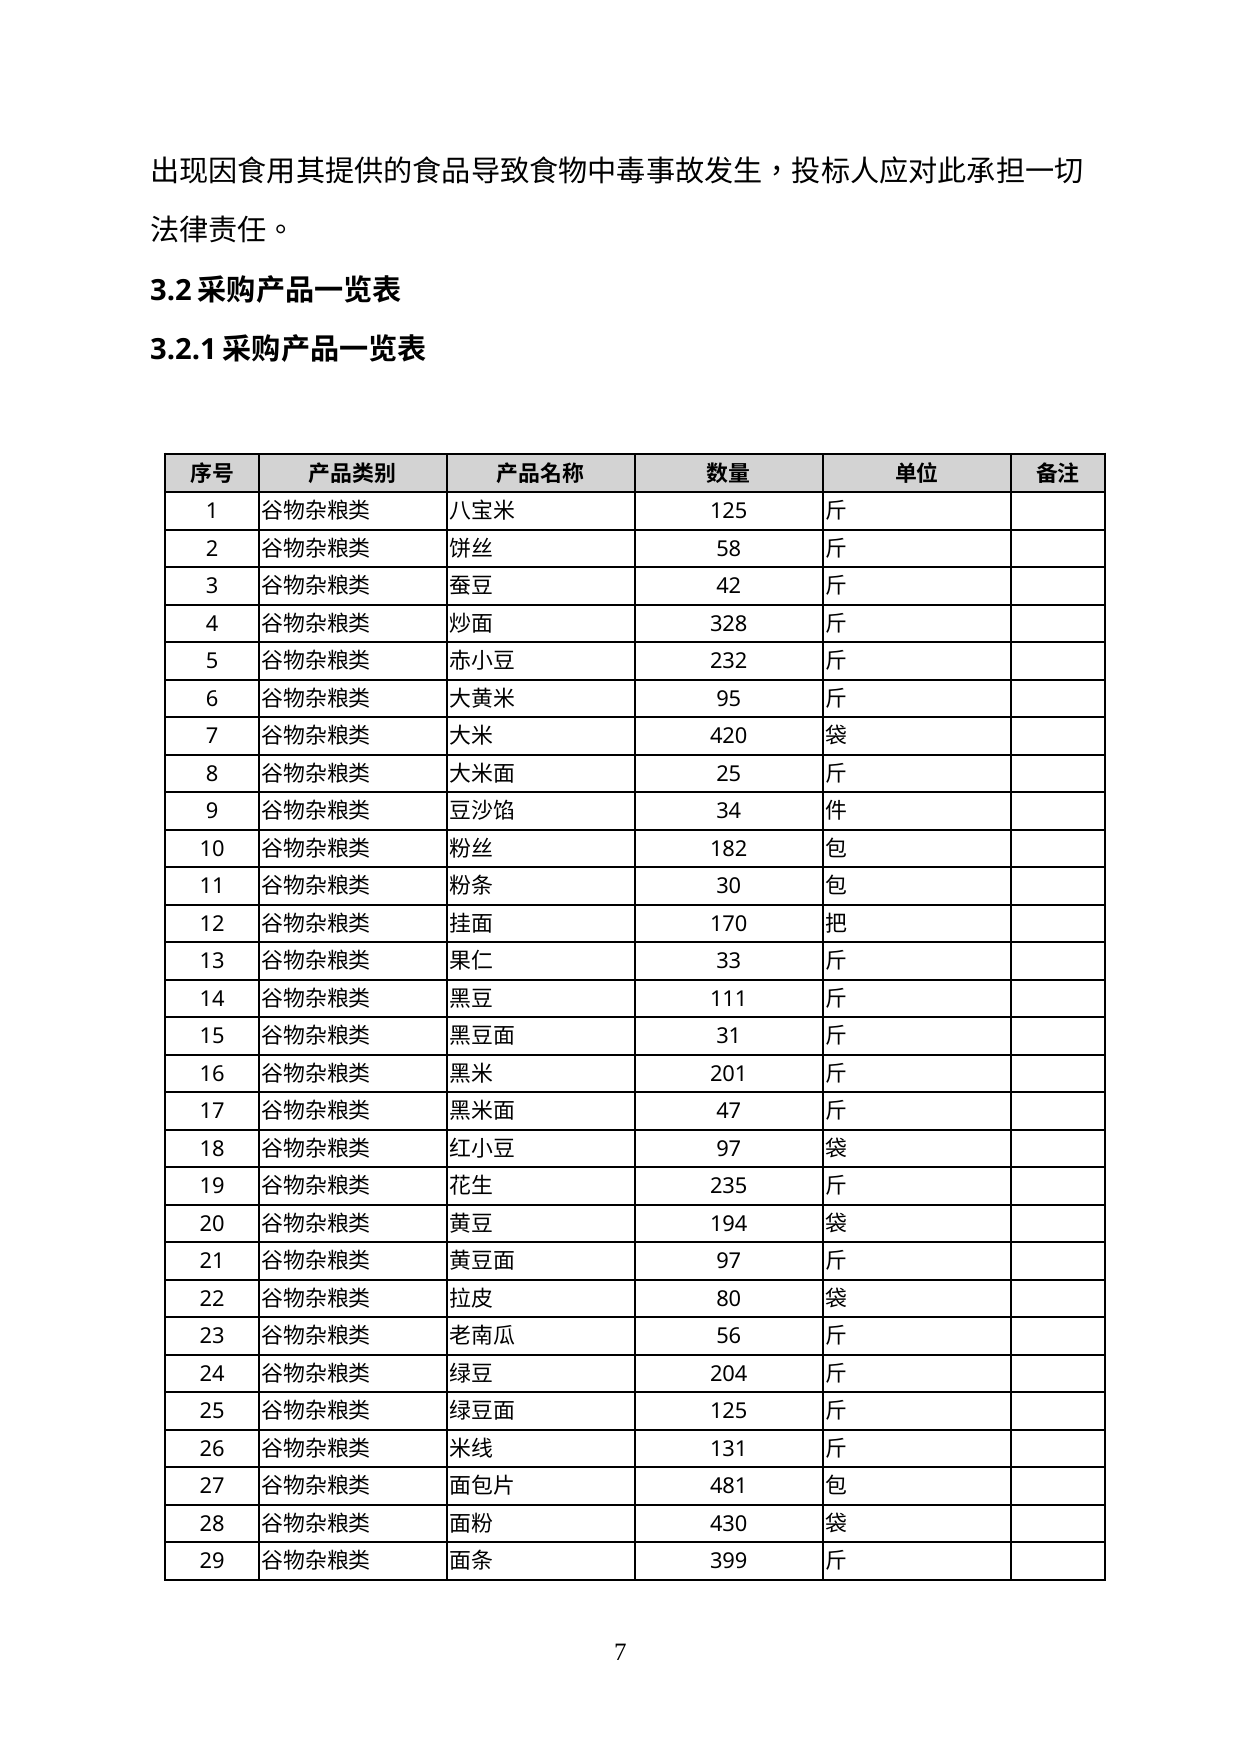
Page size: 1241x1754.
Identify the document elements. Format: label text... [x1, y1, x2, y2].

table_cell 袋 [824, 1206, 1010, 1241]
table_cell 328 [636, 606, 822, 641]
table_cell 17 [166, 1093, 258, 1129]
table_cell 430 [636, 1506, 822, 1541]
table_cell 47 [636, 1093, 822, 1129]
table_cell 481 [636, 1468, 822, 1504]
table_cell 16 [166, 1056, 258, 1091]
table_cell 斤 [824, 606, 1010, 641]
table_cell 包 [824, 868, 1010, 904]
table_cell 204 [636, 1356, 822, 1391]
table_cell [1012, 1543, 1104, 1579]
table_cell 谷物杂粮类 [260, 1543, 446, 1579]
table_cell [1012, 681, 1104, 716]
table_cell 斤 [824, 1431, 1010, 1466]
table_cell 黑米面 [448, 1093, 634, 1129]
table_cell 182 [636, 831, 822, 866]
table_cell 24 [166, 1356, 258, 1391]
table_cell [1012, 1131, 1104, 1166]
table_cell 谷物杂粮类 [260, 606, 446, 641]
table_cell 大米 [448, 718, 634, 754]
table_cell 绿豆面 [448, 1393, 634, 1429]
table_cell 97 [636, 1131, 822, 1166]
table_cell 97 [636, 1243, 822, 1279]
table_cell 大黄米 [448, 681, 634, 716]
table_cell 谷物杂粮类 [260, 568, 446, 604]
table_cell 194 [636, 1206, 822, 1241]
table_cell 谷物杂粮类 [260, 1206, 446, 1241]
table_cell [1012, 493, 1104, 529]
table_cell 袋 [824, 1506, 1010, 1541]
table_header 产品名称 [448, 455, 634, 491]
table_cell 19 [166, 1168, 258, 1204]
table_cell 谷物杂粮类 [260, 718, 446, 754]
table_cell 斤 [824, 1018, 1010, 1054]
table_cell 饼丝 [448, 531, 634, 566]
table_cell 6 [166, 681, 258, 716]
table_cell 28 [166, 1506, 258, 1541]
table_cell 红小豆 [448, 1131, 634, 1166]
table_cell 80 [636, 1281, 822, 1316]
table_cell [1012, 1093, 1104, 1129]
table_cell 2 [166, 531, 258, 566]
table_cell [1012, 1393, 1104, 1429]
table_cell [1012, 793, 1104, 829]
table_cell 58 [636, 531, 822, 566]
table_cell 谷物杂粮类 [260, 831, 446, 866]
table_cell 斤 [824, 1356, 1010, 1391]
table_cell 斤 [824, 643, 1010, 679]
table_header 数量 [636, 455, 822, 491]
table_cell 包 [824, 831, 1010, 866]
table_cell 谷物杂粮类 [260, 493, 446, 529]
table_cell 斤 [824, 681, 1010, 716]
table_cell 42 [636, 568, 822, 604]
table_cell 201 [636, 1056, 822, 1091]
table_cell 斤 [824, 1093, 1010, 1129]
table_cell 谷物杂粮类 [260, 1131, 446, 1166]
table_cell 斤 [824, 756, 1010, 791]
table_cell 绿豆 [448, 1356, 634, 1391]
table_cell 黄豆面 [448, 1243, 634, 1279]
table_cell 56 [636, 1318, 822, 1354]
table_cell 谷物杂粮类 [260, 756, 446, 791]
table_cell [1012, 1506, 1104, 1541]
table_cell 谷物杂粮类 [260, 681, 446, 716]
table_cell 8 [166, 756, 258, 791]
table_cell 5 [166, 643, 258, 679]
table_cell 斤 [824, 531, 1010, 566]
table_cell [1012, 1431, 1104, 1466]
table_cell 22 [166, 1281, 258, 1316]
table_cell 34 [636, 793, 822, 829]
table_cell [1012, 531, 1104, 566]
table_cell 面包片 [448, 1468, 634, 1504]
subtitle 3.2采购产品一览表 [150, 269, 1090, 309]
table_cell 斤 [824, 1056, 1010, 1091]
table_cell 米线 [448, 1431, 634, 1466]
table_cell [1012, 643, 1104, 679]
table_cell 13 [166, 943, 258, 979]
table_cell 谷物杂粮类 [260, 1506, 446, 1541]
table_cell 件 [824, 793, 1010, 829]
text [150, 150, 1090, 249]
table_cell 斤 [824, 568, 1010, 604]
table_cell 9 [166, 793, 258, 829]
subtitle 3.2.1采购产品一览表 [150, 328, 1090, 368]
table_cell 黄豆 [448, 1206, 634, 1241]
table_cell 谷物杂粮类 [260, 643, 446, 679]
table_header 产品类别 [260, 455, 446, 491]
table_cell [1012, 831, 1104, 866]
table_cell 袋 [824, 718, 1010, 754]
table_cell 谷物杂粮类 [260, 1093, 446, 1129]
table_cell 27 [166, 1468, 258, 1504]
table_cell 谷物杂粮类 [260, 1056, 446, 1091]
table_cell [1012, 1281, 1104, 1316]
table_cell 赤小豆 [448, 643, 634, 679]
table_cell 袋 [824, 1281, 1010, 1316]
table_cell 420 [636, 718, 822, 754]
table_cell [1012, 1243, 1104, 1279]
table_cell 果仁 [448, 943, 634, 979]
table_cell [1012, 943, 1104, 979]
table_cell 拉皮 [448, 1281, 634, 1316]
table_cell [1012, 1318, 1104, 1354]
table_cell 235 [636, 1168, 822, 1204]
table_cell [1012, 906, 1104, 941]
table_cell 粉条 [448, 868, 634, 904]
table_cell 谷物杂粮类 [260, 943, 446, 979]
table_cell 12 [166, 906, 258, 941]
table_cell 谷物杂粮类 [260, 1356, 446, 1391]
table_cell [1012, 1356, 1104, 1391]
table_header 备注 [1012, 455, 1104, 491]
table_cell 谷物杂粮类 [260, 1393, 446, 1429]
table_cell 谷物杂粮类 [260, 868, 446, 904]
table_cell 29 [166, 1543, 258, 1579]
table_cell 30 [636, 868, 822, 904]
table_cell [1012, 1018, 1104, 1054]
table_cell 八宝米 [448, 493, 634, 529]
table_cell [1012, 606, 1104, 641]
table_cell 谷物杂粮类 [260, 1318, 446, 1354]
table_cell 花生 [448, 1168, 634, 1204]
table_cell 豆沙馅 [448, 793, 634, 829]
table_cell 斤 [824, 943, 1010, 979]
table_cell 袋 [824, 1131, 1010, 1166]
table_cell [1012, 718, 1104, 754]
table_cell 111 [636, 981, 822, 1016]
table_cell [1012, 1168, 1104, 1204]
table_cell 粉丝 [448, 831, 634, 866]
table_cell 斤 [824, 981, 1010, 1016]
table_cell 21 [166, 1243, 258, 1279]
table_cell 谷物杂粮类 [260, 1243, 446, 1279]
table_cell 23 [166, 1318, 258, 1354]
table_cell [1012, 568, 1104, 604]
table_cell [1012, 981, 1104, 1016]
table_cell [1012, 1206, 1104, 1241]
table_cell 399 [636, 1543, 822, 1579]
table_cell 谷物杂粮类 [260, 1431, 446, 1466]
table_cell 15 [166, 1018, 258, 1054]
table_cell 95 [636, 681, 822, 716]
table_cell 谷物杂粮类 [260, 1018, 446, 1054]
table_cell 黑豆 [448, 981, 634, 1016]
table_cell 4 [166, 606, 258, 641]
table_cell 125 [636, 1393, 822, 1429]
table_cell 谷物杂粮类 [260, 1281, 446, 1316]
table_cell [1012, 1468, 1104, 1504]
table_cell 3 [166, 568, 258, 604]
table_cell 面粉 [448, 1506, 634, 1541]
table_cell 大米面 [448, 756, 634, 791]
table_cell 131 [636, 1431, 822, 1466]
table_cell 31 [636, 1018, 822, 1054]
table_cell 11 [166, 868, 258, 904]
table_cell [1012, 1056, 1104, 1091]
table_cell 谷物杂粮类 [260, 1468, 446, 1504]
table_cell 挂面 [448, 906, 634, 941]
table_cell 斤 [824, 1393, 1010, 1429]
table_cell 包 [824, 1468, 1010, 1504]
table_cell 18 [166, 1131, 258, 1166]
table_cell 谷物杂粮类 [260, 793, 446, 829]
table_cell 谷物杂粮类 [260, 1168, 446, 1204]
table_cell 老南瓜 [448, 1318, 634, 1354]
table_cell 1 [166, 493, 258, 529]
table_cell [1012, 868, 1104, 904]
table_cell 7 [166, 718, 258, 754]
table_cell 125 [636, 493, 822, 529]
table_cell 10 [166, 831, 258, 866]
table_cell 谷物杂粮类 [260, 906, 446, 941]
table_cell 炒面 [448, 606, 634, 641]
table_cell 232 [636, 643, 822, 679]
table_cell 斤 [824, 1318, 1010, 1354]
table_cell 把 [824, 906, 1010, 941]
table_cell 33 [636, 943, 822, 979]
table_cell 谷物杂粮类 [260, 531, 446, 566]
table_cell 170 [636, 906, 822, 941]
table_cell 黑豆面 [448, 1018, 634, 1054]
table_cell 25 [166, 1393, 258, 1429]
table_cell 20 [166, 1206, 258, 1241]
table_cell 面条 [448, 1543, 634, 1579]
table_cell 蚕豆 [448, 568, 634, 604]
table_cell 斤 [824, 493, 1010, 529]
table_cell 谷物杂粮类 [260, 981, 446, 1016]
table_cell 26 [166, 1431, 258, 1466]
table_cell [1012, 756, 1104, 791]
table_cell 黑米 [448, 1056, 634, 1091]
table_cell 斤 [824, 1168, 1010, 1204]
table_cell 斤 [824, 1243, 1010, 1279]
table_header 序号 [166, 455, 258, 491]
table_cell 14 [166, 981, 258, 1016]
table_cell 25 [636, 756, 822, 791]
table_cell 斤 [824, 1543, 1010, 1579]
table_header 单位 [824, 455, 1010, 491]
